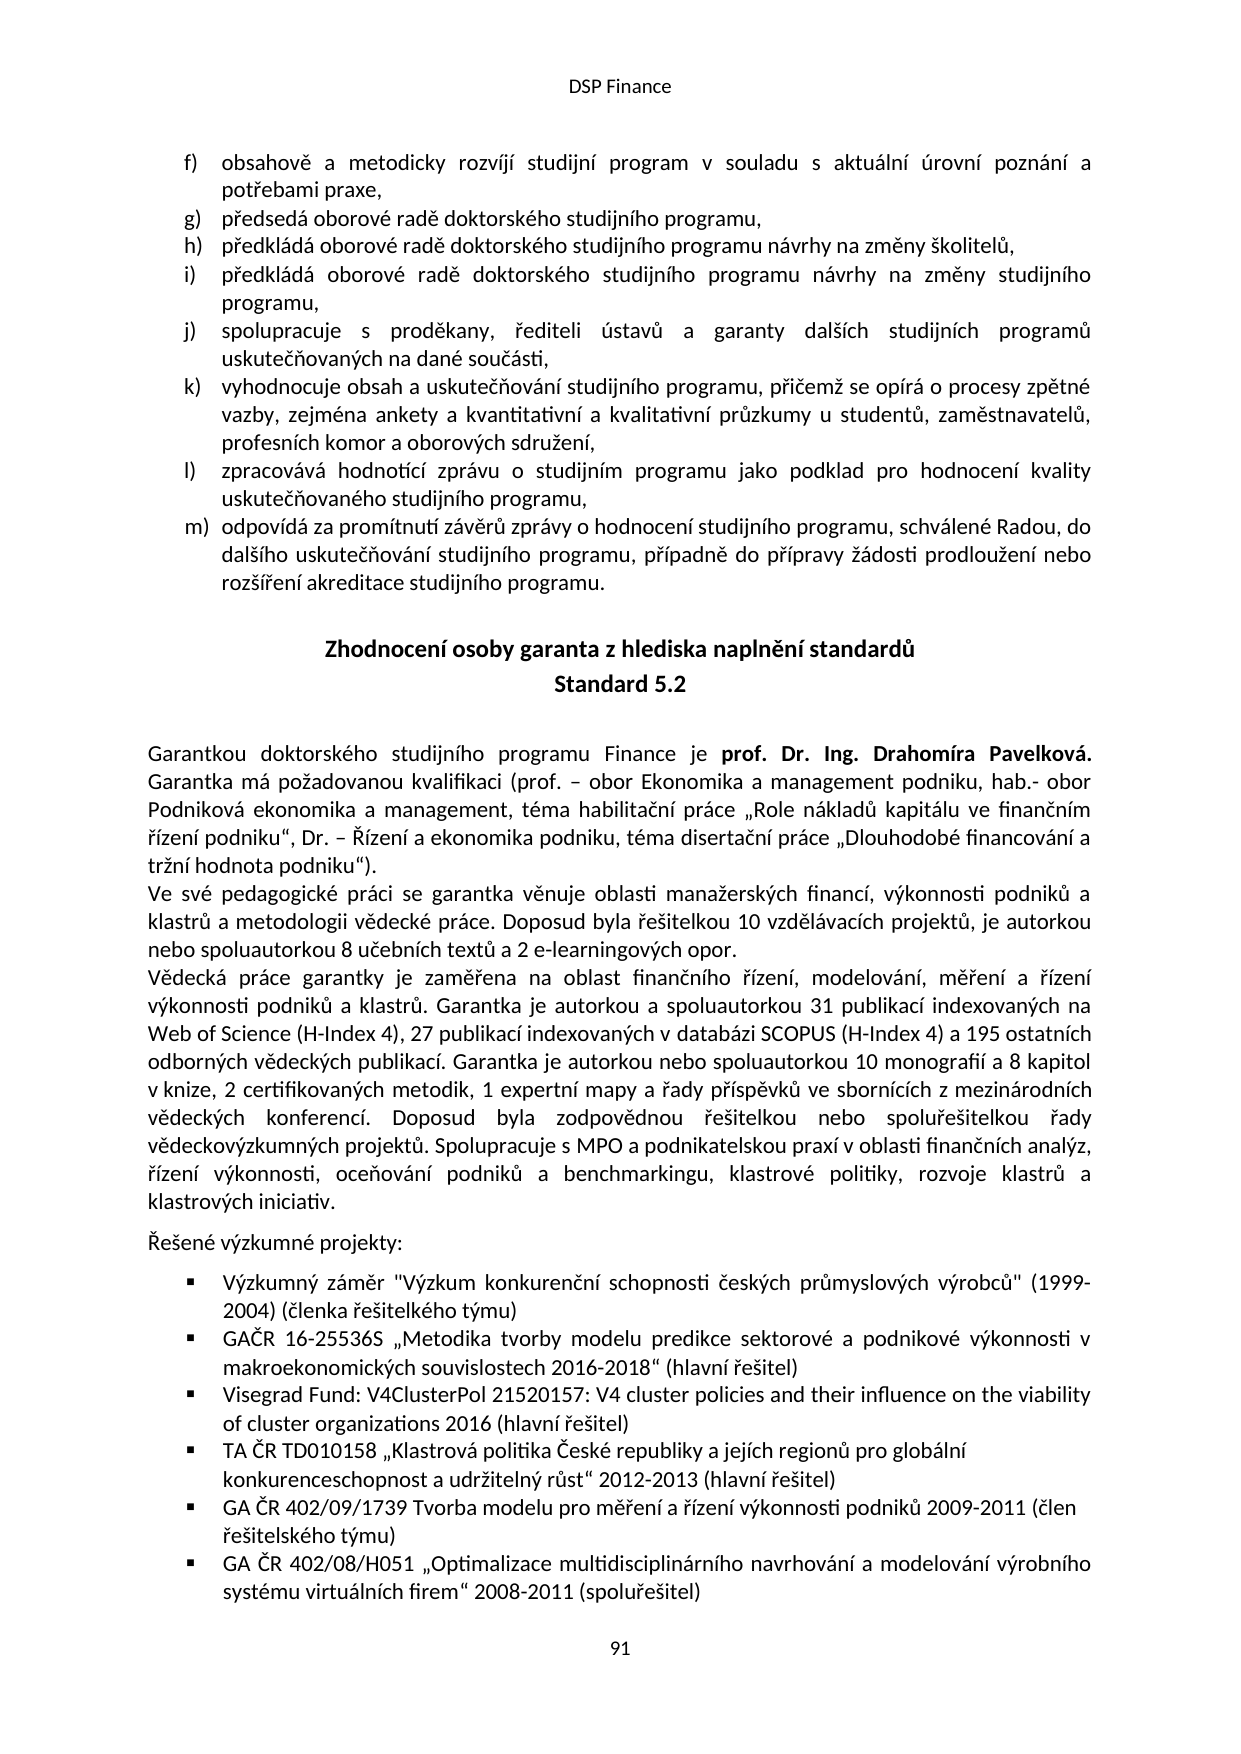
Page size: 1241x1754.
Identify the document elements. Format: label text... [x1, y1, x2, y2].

text Garantkou doktorského studijního programu Finance je prof. Dr. Ing. Drahomíra Pavelková. Garantka má požadovanou kvalifikaci (prof. – obor Ekonomika a management podniku, hab.- obor Podniková ekonomika a management, téma habilitační práce „Role nákladů kapitálu ve finančním řízení podniku“, Dr. – Řízení a ekonomika podniku, téma disertační práce „Dlouhodobé financování a tržní hodnota podniku“). [148, 739, 1093, 879]
list předkládá oborové radě doktorského studijního programu návrhy na změny studijního programu, [184, 260, 1093, 316]
list obsahově a metodicky rozvíjí studijní program v souladu s aktuální úrovní poznání a potřebami praxe, [184, 148, 1093, 204]
list GA ČR 402/09/1739 Tvorba modelu pro měření a řízení výkonnosti podniků 2009-2011 (člen řešitelského týmu) [185, 1493, 1093, 1549]
text Vědecká práce garantky je zaměřena na oblast finančního řízení, modelování, měření a řízení výkonnosti podniků a klastrů. Garantka je autorkou a spoluautorkou 31 publikací indexovaných na Web of Science (H-Index 4), 27 publikací indexovaných v databázi SCOPUS (H-Index 4) a 195 ostatních odborných vědeckých publikací. Garantka je autorkou nebo spoluautorkou 10 monografií a 8 kapitol v knize, 2 certifikovaných metodik, 1 expertní mapy a řady příspěvků ve sbornících z mezinárodních vědeckých konferencí. Doposud byla zodpovědnou řešitelkou nebo spoluřešitelkou řady vědeckovýzkumných projektů. Spolupracuje s MPO a podnikatelskou praxí v oblasti finančních analýz, řízení výkonnosti, oceňování podniků a benchmarkingu, klastrové politiky, rozvoje klastrů a klastrových iniciativ. [148, 963, 1093, 1216]
list zpracovává hodnotící zprávu o studijním programu jako podklad pro hodnocení kvality uskutečňovaného studijního programu, [184, 456, 1093, 512]
list předsedá oborové radě doktorského studijního programu, [184, 204, 1093, 232]
list GA ČR 402/08/H051 „Optimalizace multidisciplinárního navrhování a modelování výrobního systému virtuálních firem“ 2008-2011 (spoluřešitel) [185, 1549, 1093, 1605]
list GAČR 16-25536S „Metodika tvorby modelu predikce sektorové a podnikové výkonnosti v makroekonomických souvislostech 2016-2018“ (hlavní řešitel) [185, 1324, 1093, 1381]
subtitle Zhodnocení osoby garanta z hlediska naplnění standardů [148, 633, 1093, 664]
list Visegrad Fund: V4ClusterPol 21520157: V4 cluster policies and their influence on the viability of cluster organizations 2016 (hlavní řešitel) [185, 1381, 1093, 1437]
list TA ČR TD010158 „Klastrová politika České republiky a jejích regionů pro globální konkurenceschopnost a udržitelný růst“ 2012-2013 (hlavní řešitel) [185, 1437, 1093, 1493]
list předkládá oborové radě doktorského studijního programu návrhy na změny školitelů, [184, 232, 1093, 260]
subtitle Standard 5.2 [148, 668, 1093, 699]
text Ve své pedagogické práci se garantka věnuje oblasti manažerských financí, výkonnosti podniků a klastrů a metodologii vědecké práce. Doposud byla řešitelkou 10 vzdělávacích projektů, je autorkou nebo spoluautorkou 8 učebních textů a 2 e-learningových opor. [148, 879, 1093, 963]
list spolupracuje s proděkany, řediteli ústavů a garanty dalších studijních programů uskutečňovaných na dané součásti, [184, 316, 1093, 372]
list Výzkumný záměr "Výzkum konkurenční schopnosti českých průmyslových výrobců" (1999-2004) (členka řešitelkého týmu) [185, 1268, 1093, 1324]
list vyhodnocuje obsah a uskutečňování studijního programu, přičemž se opírá o procesy zpětné vazby, zejména ankety a kvantitativní a kvalitativní průzkumy u studentů, zaměstnavatelů, profesních komor a oborových sdružení, [184, 372, 1093, 456]
text Řešené výzkumné projekty: [148, 1228, 1093, 1256]
list odpovídá za promítnutí závěrů zprávy o hodnocení studijního programu, schválené Radou, do dalšího uskutečňování studijního programu, případně do přípravy žádosti prodloužení nebo rozšíření akreditace studijního programu. [184, 512, 1093, 596]
